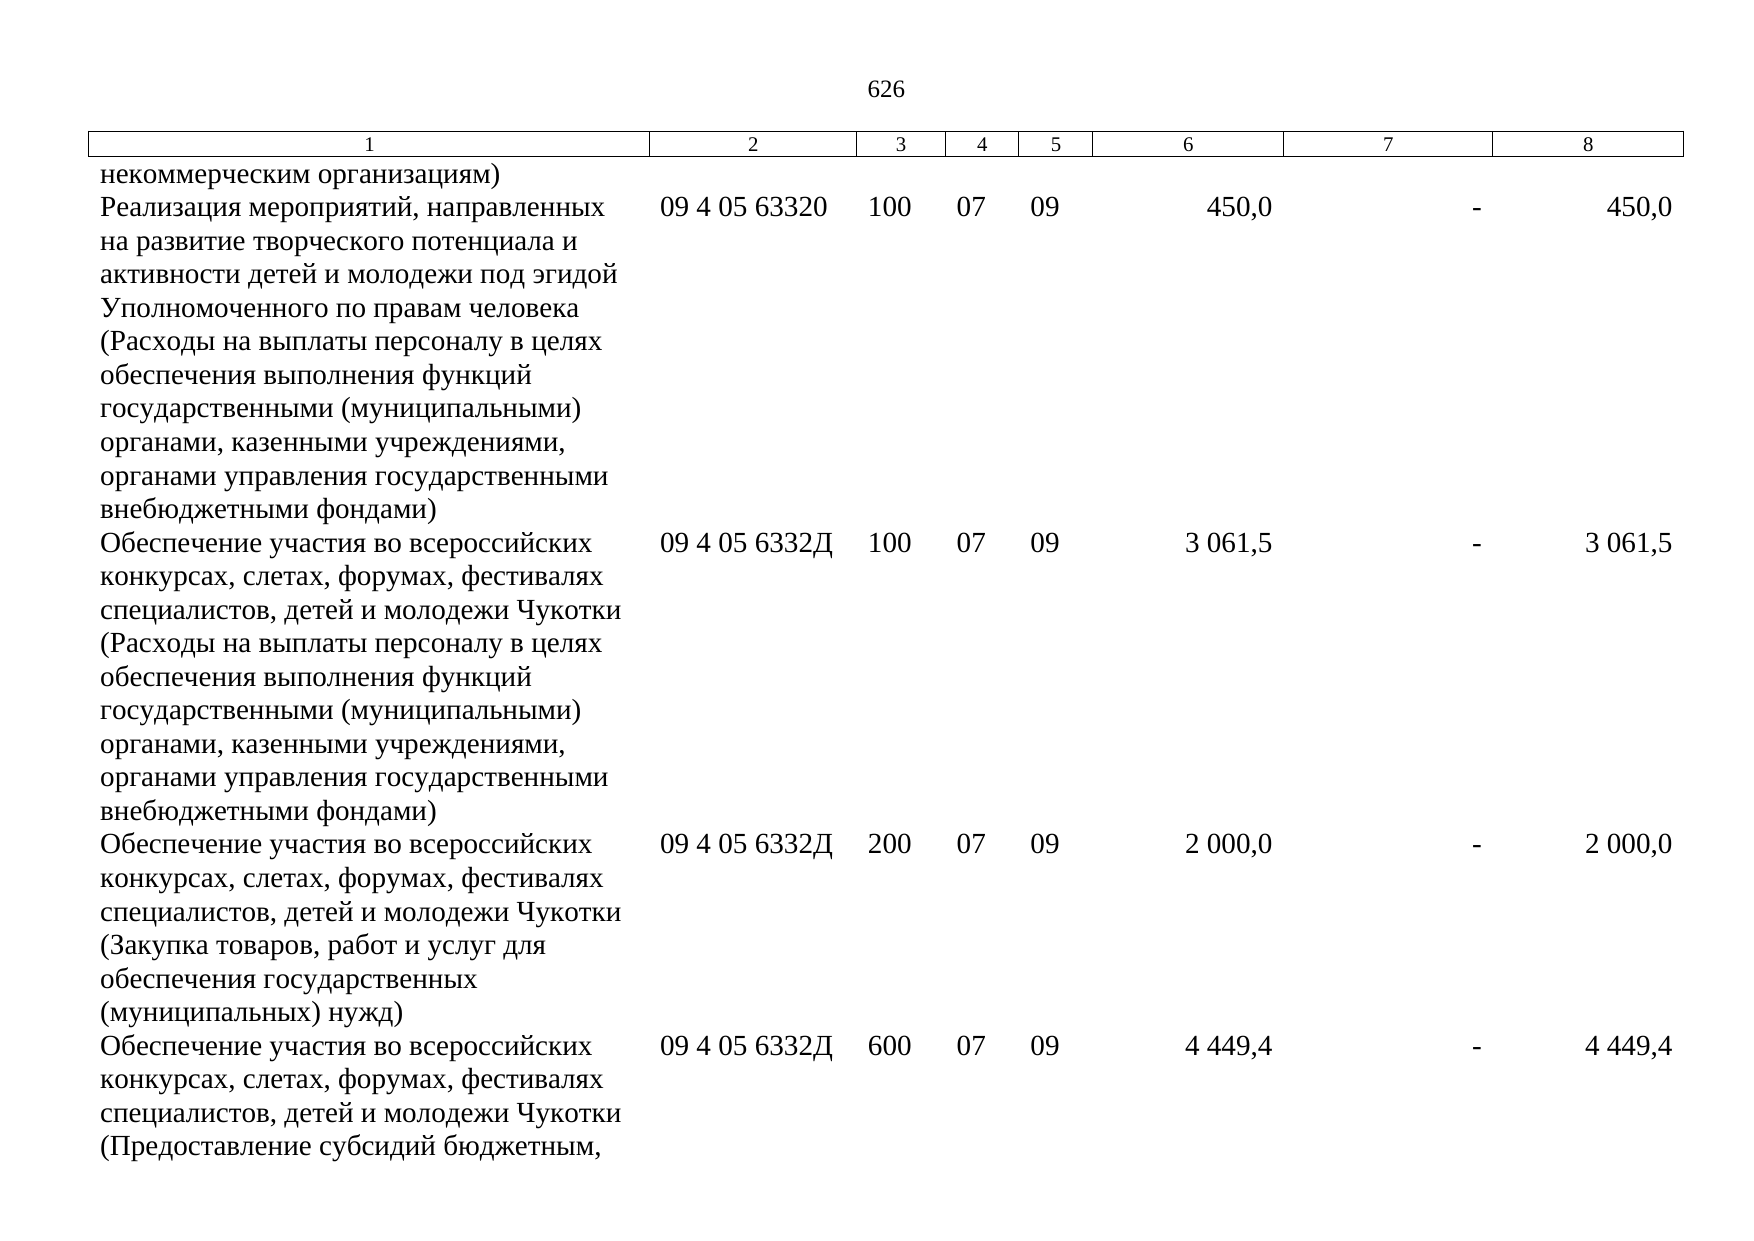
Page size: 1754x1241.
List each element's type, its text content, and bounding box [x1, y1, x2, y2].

table_header 4 [946, 132, 1018, 156]
table_header 2 [650, 132, 856, 156]
table_header 5 [1019, 132, 1092, 156]
table_header 6 [1093, 132, 1283, 156]
table_header 8 [1493, 132, 1683, 156]
table_header 3 [857, 132, 945, 156]
table_header 1 [89, 132, 649, 156]
table_header 7 [1284, 132, 1492, 156]
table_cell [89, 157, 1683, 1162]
